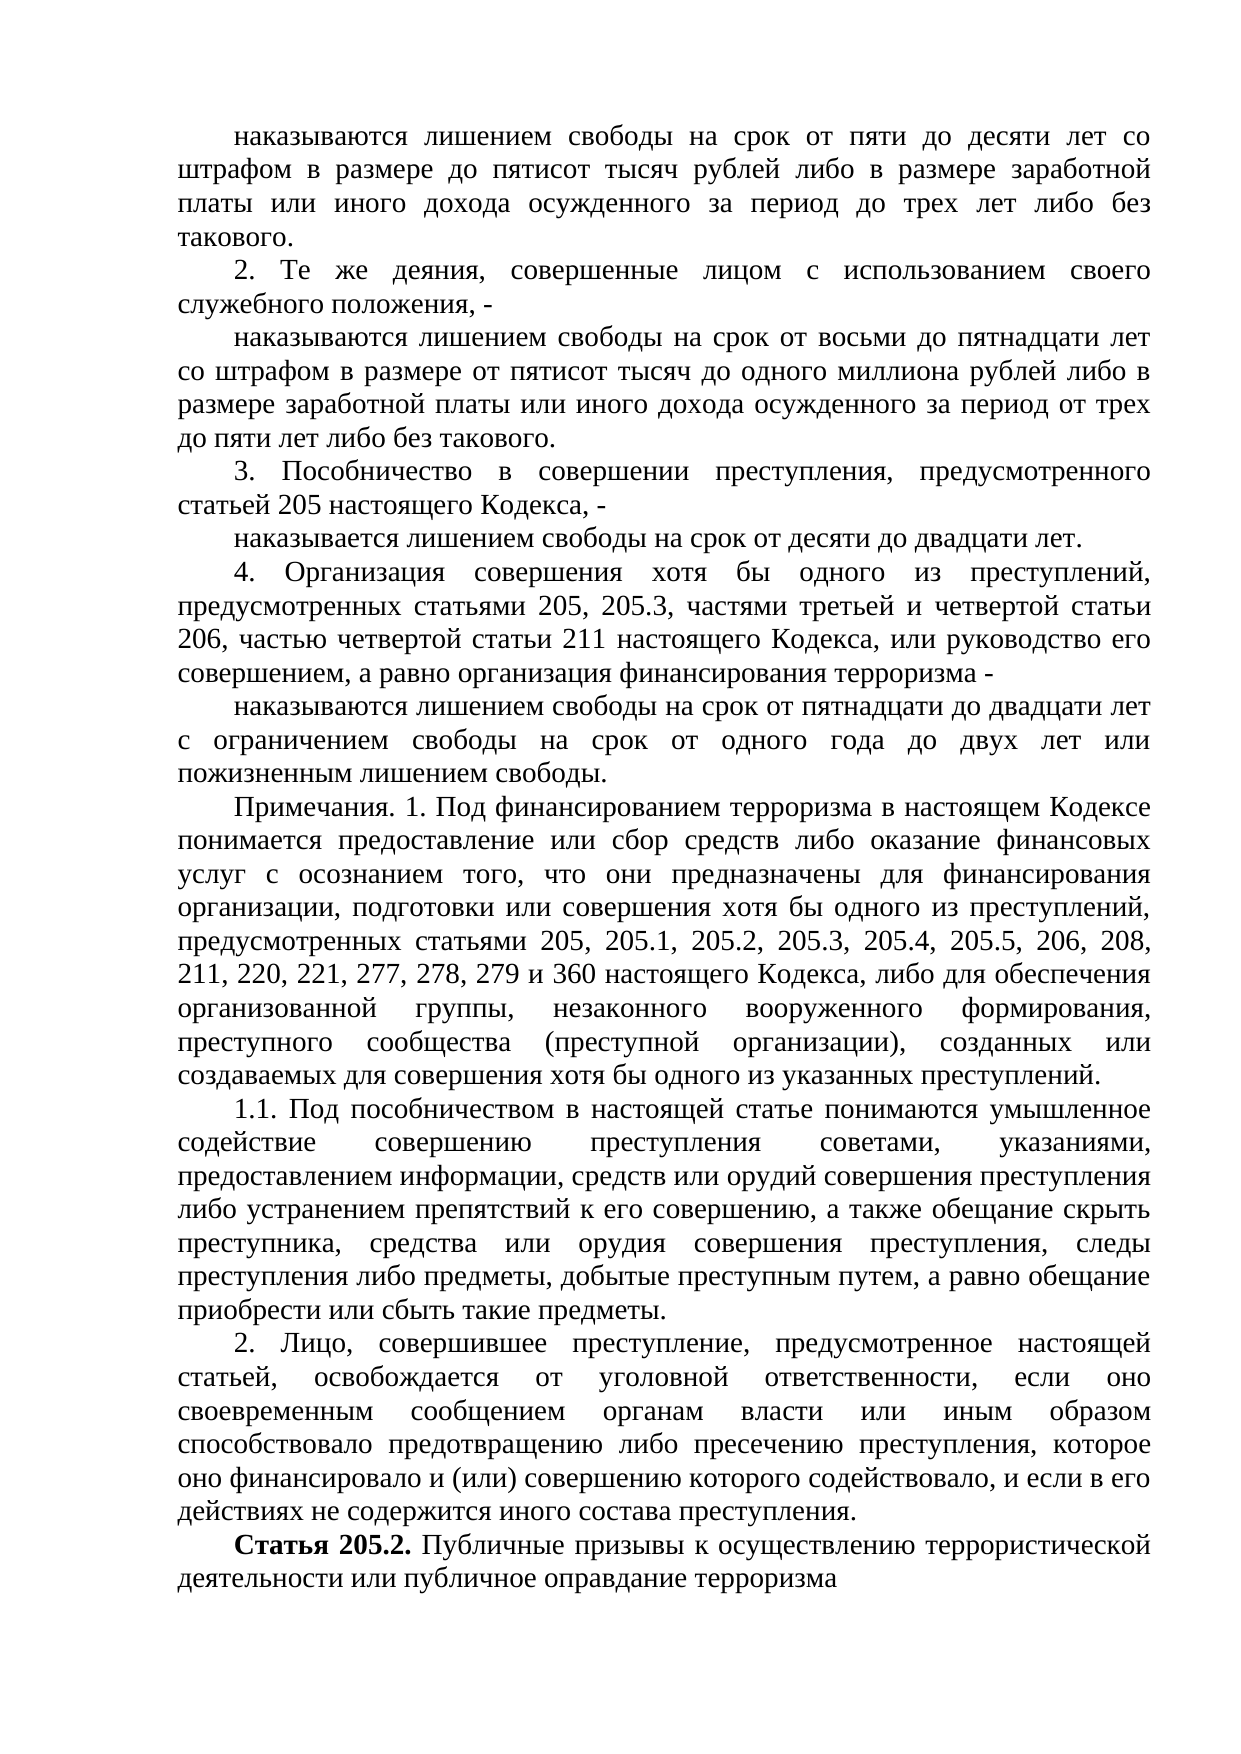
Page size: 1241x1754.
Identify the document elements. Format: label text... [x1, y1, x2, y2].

text Примечания. 1. Под финансированием терроризма в настоящем Кодексе понимается предоставление или сбор средств либо оказание финансовых услуг с осознанием того, что они предназначены для финансирования организации, подготовки или совершения хотя бы одного из преступлений, предусмотренных статьями 205, 205.1, 205.2, 205.3, 205.4, 205.5, 206, 208, 211, 220, 221, 277, 278, 279 и 360 настоящего Кодекса, либо для обеспечения организованной группы, незаконного вооруженного формирования, преступного сообщества (преступной организации), созданных или создаваемых для совершения хотя бы одного из указанных преступлений. [177, 789, 1152, 1091]
text 3. Пособничество в совершении преступления, предусмотренного статьей 205 настоящего Кодекса, - [177, 453, 1152, 521]
text Статья 205.2. Публичные призывы к осуществлению террористической деятельности или публичное оправдание терроризма [177, 1527, 1152, 1594]
text 2. Лицо, совершившее преступление, предусмотренное настоящей статьей, освобождается от уголовной ответственности, если оно своевременным сообщением органам власти или иным образом способствовало предотвращению либо пресечению преступления, которое оно финансировало и (или) совершению которого содействовало, и если в его действиях не содержится иного состава преступления. [177, 1326, 1152, 1527]
text 4. Организация совершения хотя бы одного из преступлений, предусмотренных статьями 205, 205.3, частями третьей и четвертой статьи 206, частью четвертой статьи 211 настоящего Кодекса, или руководство его совершением, а равно организация финансирования терроризма - [177, 554, 1152, 688]
text 1.1. Под пособничеством в настоящей статье понимаются умышленное содействие совершению преступления советами, указаниями, предоставлением информации, средств или орудий совершения преступления либо устранением препятствий к его совершению, а также обещание скрыть преступника, средства или орудия совершения преступления, следы преступления либо предметы, добытые преступным путем, а равно обещание приобрести или сбыть такие предметы. [177, 1091, 1152, 1326]
text наказываются лишением свободы на срок от восьми до пятнадцати лет со штрафом в размере от пятисот тысяч до одного миллиона рублей либо в размере заработной платы или иного дохода осужденного за период от трех до пяти лет либо без такового. [177, 319, 1152, 453]
text наказываются лишением свободы на срок от пяти до десяти лет со штрафом в размере до пятисот тысяч рублей либо в размере заработной платы или иного дохода осужденного за период до трех лет либо без такового. [177, 118, 1152, 252]
text наказываются лишением свободы на срок от пятнадцати до двадцати лет с ограничением свободы на срок от одного года до двух лет или пожизненным лишением свободы. [177, 688, 1152, 789]
text 2. Те же деяния, совершенные лицом с использованием своего служебного положения, - [177, 252, 1152, 319]
text наказывается лишением свободы на срок от десяти до двадцати лет. [177, 521, 1152, 554]
